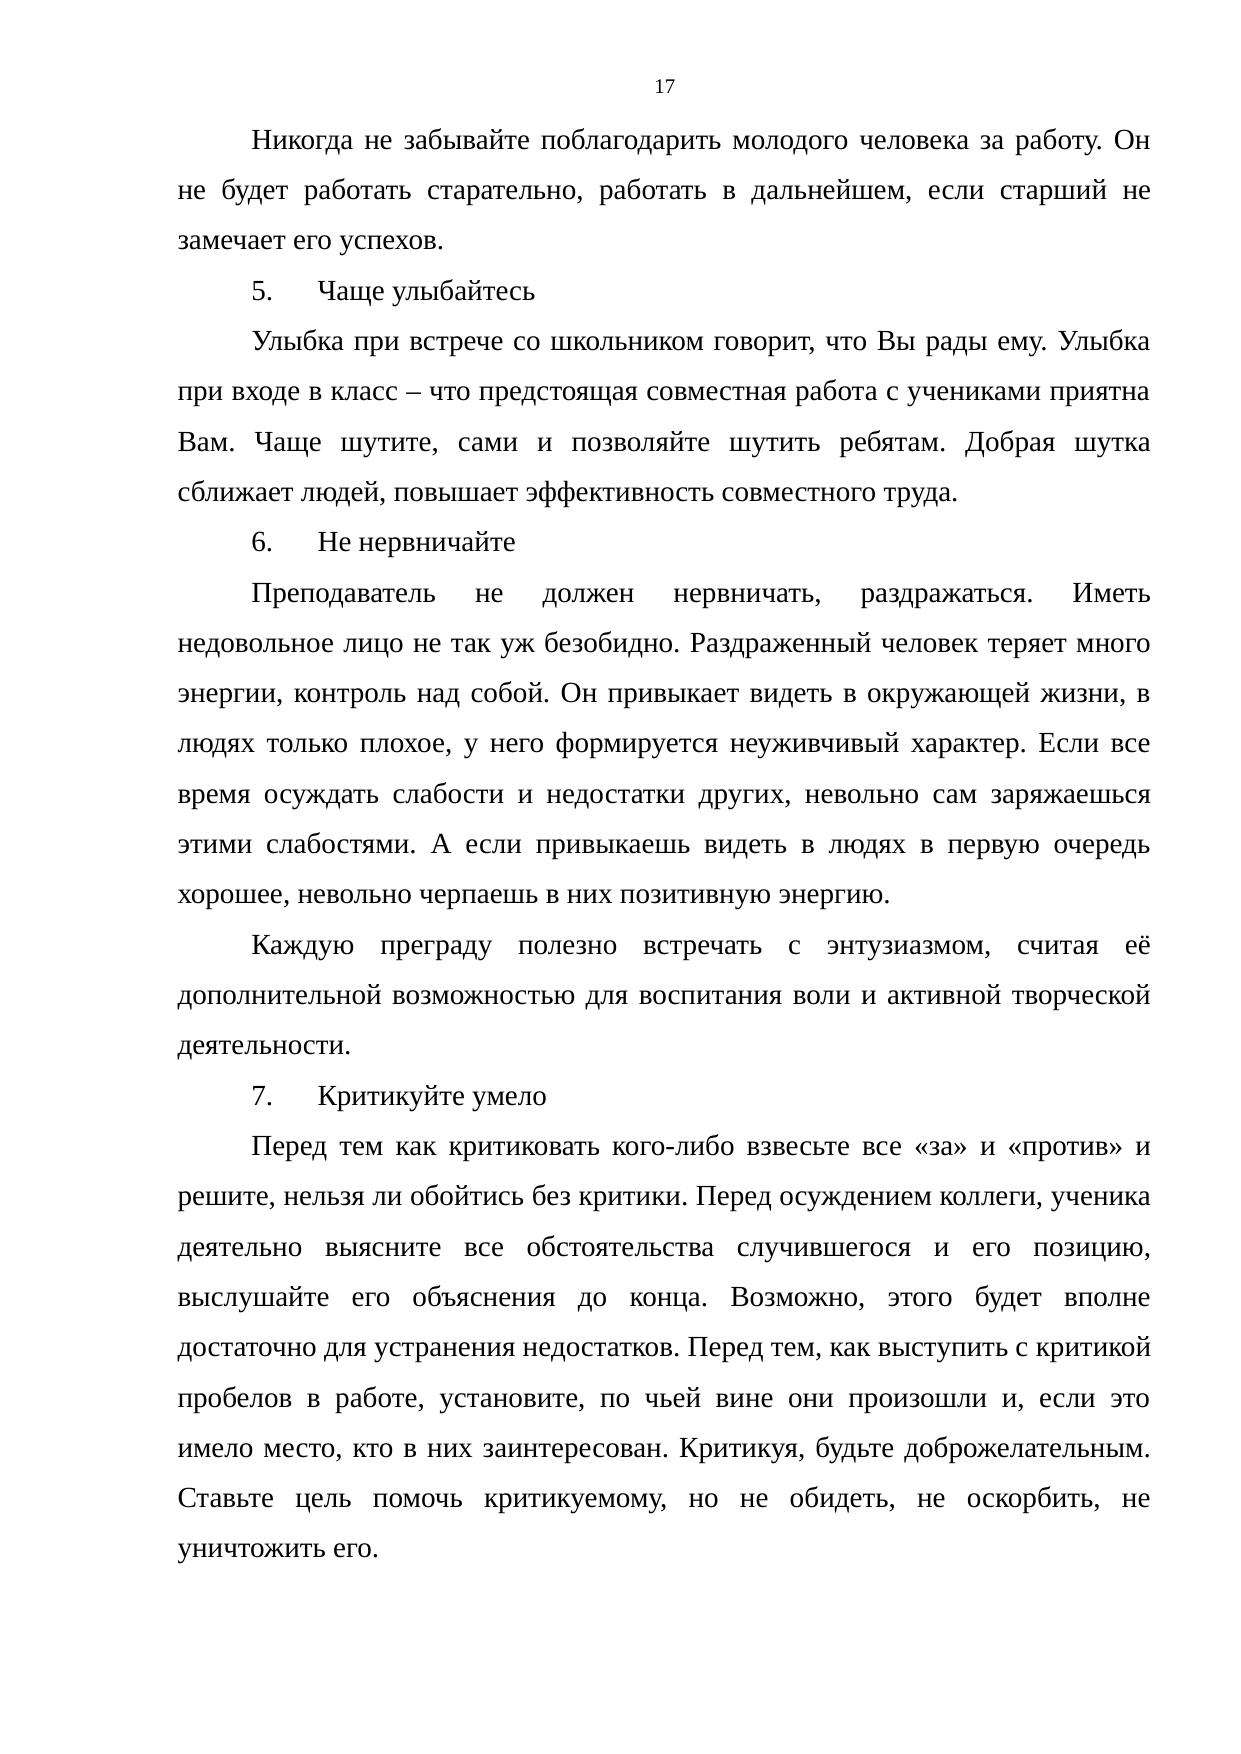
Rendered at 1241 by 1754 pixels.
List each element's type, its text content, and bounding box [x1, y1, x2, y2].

list Чаще улыбайтесь [177, 273, 1152, 306]
text Никогда не забывайте поблагодарить молодого человека за работу. Он не будет работать старательно, работать в дальнейшем, если старший не замечает его успехов. [177, 122, 1152, 256]
list Не нервничайте [177, 524, 1152, 558]
text Улыбка при встрече со школьником говорит, что Вы рады ему. Улыбка при входе в класс – что предстоящая совместная работа с учениками приятна Вам. Чаще шутите, сами и позволяйте шутить ребятам. Добрая шутка сближает людей, повышает эффективность совместного труда. [177, 323, 1152, 508]
list Критикуйте умело [177, 1078, 1152, 1111]
text Каждую преграду полезно встречать с энтузиазмом, считая её дополнительной возможностью для воспитания воли и активной творческой деятельности. [177, 927, 1152, 1061]
text Перед тем как критиковать кого-либо взвесьте все «за» и «против» и решите, нельзя ли обойтись без критики. Перед осуждением коллеги, ученика деятельно выясните все обстоятельства случившегося и его позицию, выслушайте его объяснения до конца. Возможно, этого будет вполне достаточно для устранения недостатков. Перед тем, как выступить с критикой пробелов в работе, установите, по чьей вине они произошли и, если это имело место, кто в них заинтересован. Критикуя, будьте доброжелательным. Ставьте цель помочь критикуемому, но не обидеть, не оскорбить, не уничтожить его. [177, 1128, 1152, 1564]
text Преподаватель не должен нервничать, раздражаться. Иметь недовольное лицо не так уж безобидно. Раздраженный человек теряет много энергии, контроль над собой. Он привыкает видеть в окружающей жизни, в людях только плохое, у него формируется неуживчивый характер. Если все время осуждать слабости и недостатки других, невольно сам заряжаешься этими слабостями. А если привыкаешь видеть в людях в первую очередь хорошее, невольно черпаешь в них позитивную энергию. [177, 575, 1152, 910]
